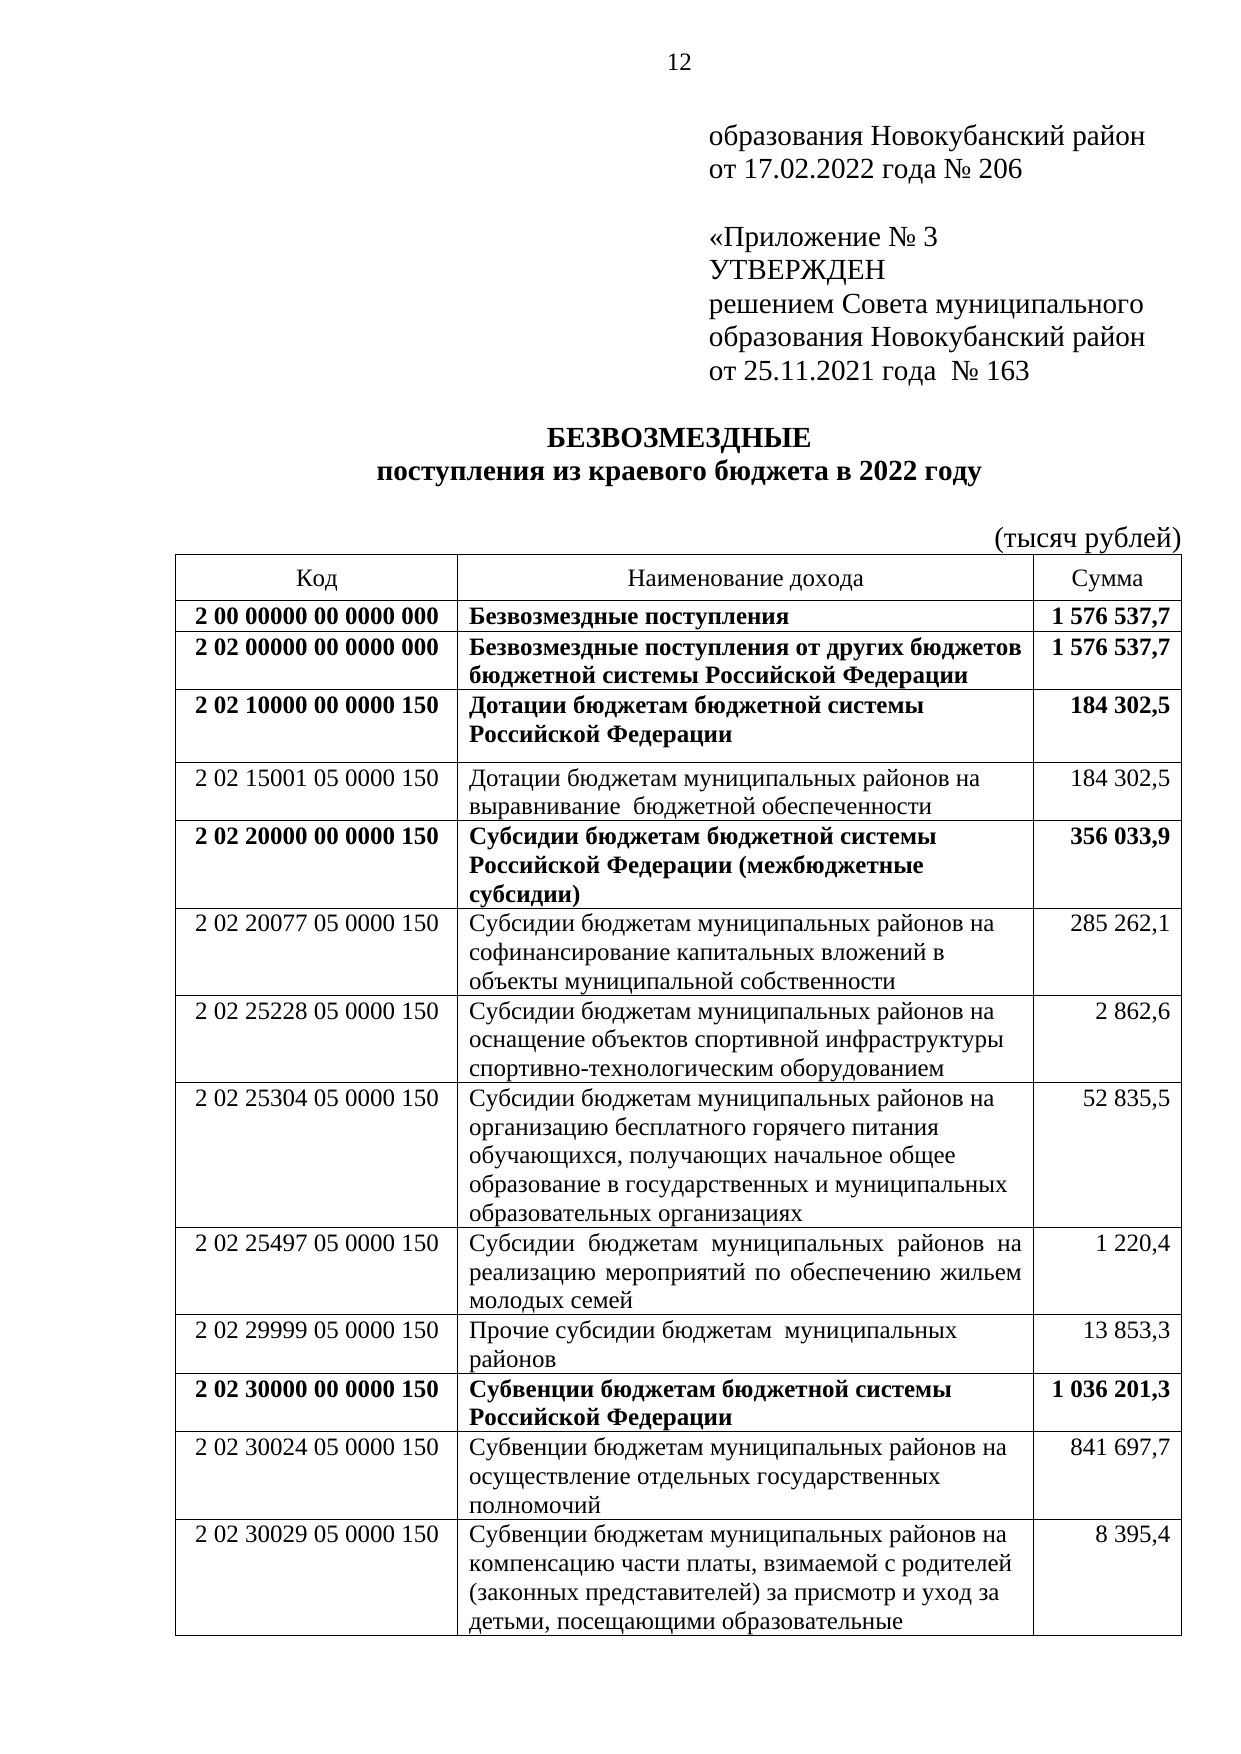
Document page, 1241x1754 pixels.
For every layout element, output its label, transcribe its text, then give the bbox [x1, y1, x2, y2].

text образования Новокубанский район [709, 319, 1181, 353]
table_header Код [176, 555, 457, 600]
text «Приложение № 3 [709, 219, 1181, 252]
table_cell 285 262,1 [1034, 909, 1181, 995]
table_cell Дотации бюджетам муниципальных районов на выравнивание бюджетной обеспеченности [458, 763, 1033, 820]
table_cell 1 576 537,7 [1034, 632, 1181, 689]
table_cell 2 862,6 [1034, 996, 1181, 1082]
table_header Наименование дохода [458, 555, 1033, 600]
text от 25.11.2021 года № 163 [709, 353, 1181, 386]
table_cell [458, 1520, 1033, 1634]
table_cell 2 02 30000 00 0000 150 [176, 1374, 457, 1431]
table_cell 1 036 201,3 [1034, 1374, 1181, 1431]
text (тысяч рублей) [177, 521, 1181, 554]
table_cell Безвозмездные поступления от других бюджетов бюджетной системы Российской Федерации [458, 632, 1033, 689]
table_cell Субсидии бюджетам муниципальных районов на софинансирование капитальных вложений в объекты муниципальной собственности [458, 909, 1033, 995]
table_cell Прочие субсидии бюджетам муниципальных районов [458, 1315, 1033, 1373]
table_cell 2 02 20000 00 0000 150 [176, 821, 457, 907]
table_cell 2 02 25228 05 0000 150 [176, 996, 457, 1082]
table_cell 1 220,4 [1034, 1228, 1181, 1314]
table_cell 2 02 29999 05 0000 150 [176, 1315, 457, 1373]
text от 17.02.2022 года № 206 [177, 152, 1181, 185]
text БЕЗВОЗМЕЗДНЫЕ [177, 420, 1181, 453]
table_cell Субсидии бюджетам бюджетной системы Российской Федерации (межбюджетные субсидии) [458, 821, 1033, 907]
table_cell 2 02 00000 00 0000 000 [176, 632, 457, 689]
text поступления из краевого бюджета в 2022 году [177, 453, 1181, 487]
table_cell 2 02 25497 05 0000 150 [176, 1228, 457, 1314]
table_cell 13 853,3 [1034, 1315, 1181, 1373]
text решением Совета муниципального [709, 286, 1181, 319]
table_cell Субсидии бюджетам муниципальных районов на организацию бесплатного горячего питания обучающихся, получающих начальное общее образование в государственных и муниципальных образовательных организациях [458, 1083, 1033, 1227]
table_cell 2 02 15001 05 0000 150 [176, 763, 457, 820]
table_cell 2 02 25304 05 0000 150 [176, 1083, 457, 1227]
table_cell 184 302,5 [1034, 763, 1181, 820]
table_cell Дотации бюджетам бюджетной системы Российской Федерации [458, 690, 1033, 762]
table_cell 2 02 30024 05 0000 150 [176, 1432, 457, 1518]
table_cell Безвозмездные поступления [458, 601, 1033, 631]
table_cell 184 302,5 [1034, 690, 1181, 762]
table_cell 2 00 00000 00 0000 000 [176, 601, 457, 631]
table_cell 1 576 537,7 [1034, 601, 1181, 631]
table_cell 52 835,5 [1034, 1083, 1181, 1227]
text УТВЕРЖДЕН [709, 252, 1181, 286]
table_cell 841 697,7 [1034, 1432, 1181, 1518]
table_cell 2 02 30029 05 0000 150 [176, 1520, 457, 1634]
table_cell Субсидии бюджетам муниципальных районов на оснащение объектов спортивной инфраструктуры спортивно-технологическим оборудованием [458, 996, 1033, 1082]
table_cell Субсидии бюджетам муниципальных районов на реализацию мероприятий по обеспечению жильем молодых семей [458, 1228, 1033, 1314]
table_cell 356 033,9 [1034, 821, 1181, 907]
table_cell 2 02 10000 00 0000 150 [176, 690, 457, 762]
table_cell Субвенции бюджетам муниципальных районов на осуществление отдельных государственных полномочий [458, 1432, 1033, 1518]
table_cell 8 395,4 [1034, 1520, 1181, 1634]
table_cell Субвенции бюджетам бюджетной системы Российской Федерации [458, 1374, 1033, 1431]
text образования Новокубанский район [709, 118, 1181, 152]
table_cell 2 02 20077 05 0000 150 [176, 909, 457, 995]
table_header Сумма [1034, 555, 1181, 600]
